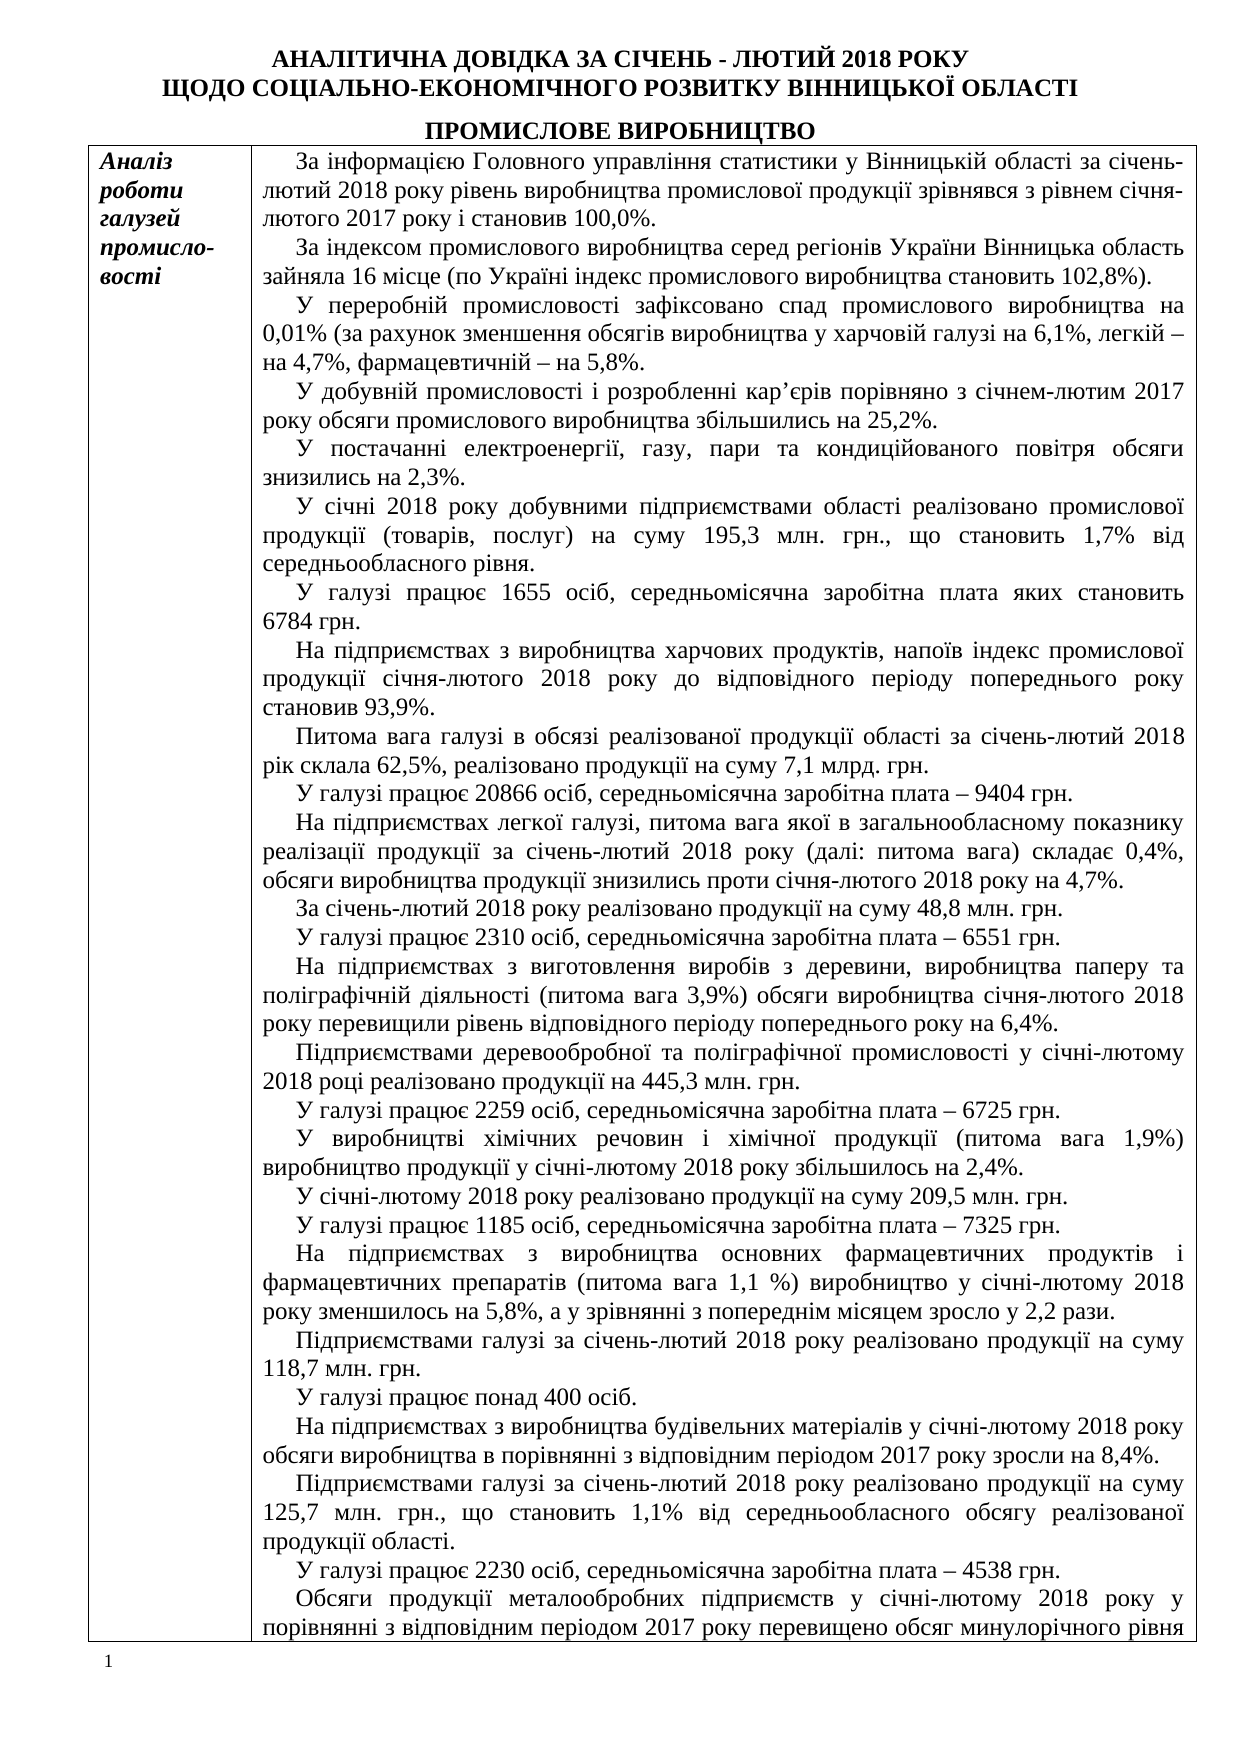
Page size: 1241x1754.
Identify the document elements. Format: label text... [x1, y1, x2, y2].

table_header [89, 146, 251, 1641]
text ЩОДО СОЦІАЛЬНО-ЕКОНОМІЧНОГО РОЗВИТКУ ВІННИЦЬКОЇ ОБЛАСТІ [103, 73, 1137, 102]
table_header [252, 146, 1196, 1641]
text АНАЛІТИЧНА ДОВІДКА ЗА СІЧЕНЬ - ЛЮТИЙ 2018 РОКУ [103, 44, 1137, 73]
text ПРОМИСЛОВЕ ВИРОБНИЦТВО [103, 116, 1137, 145]
